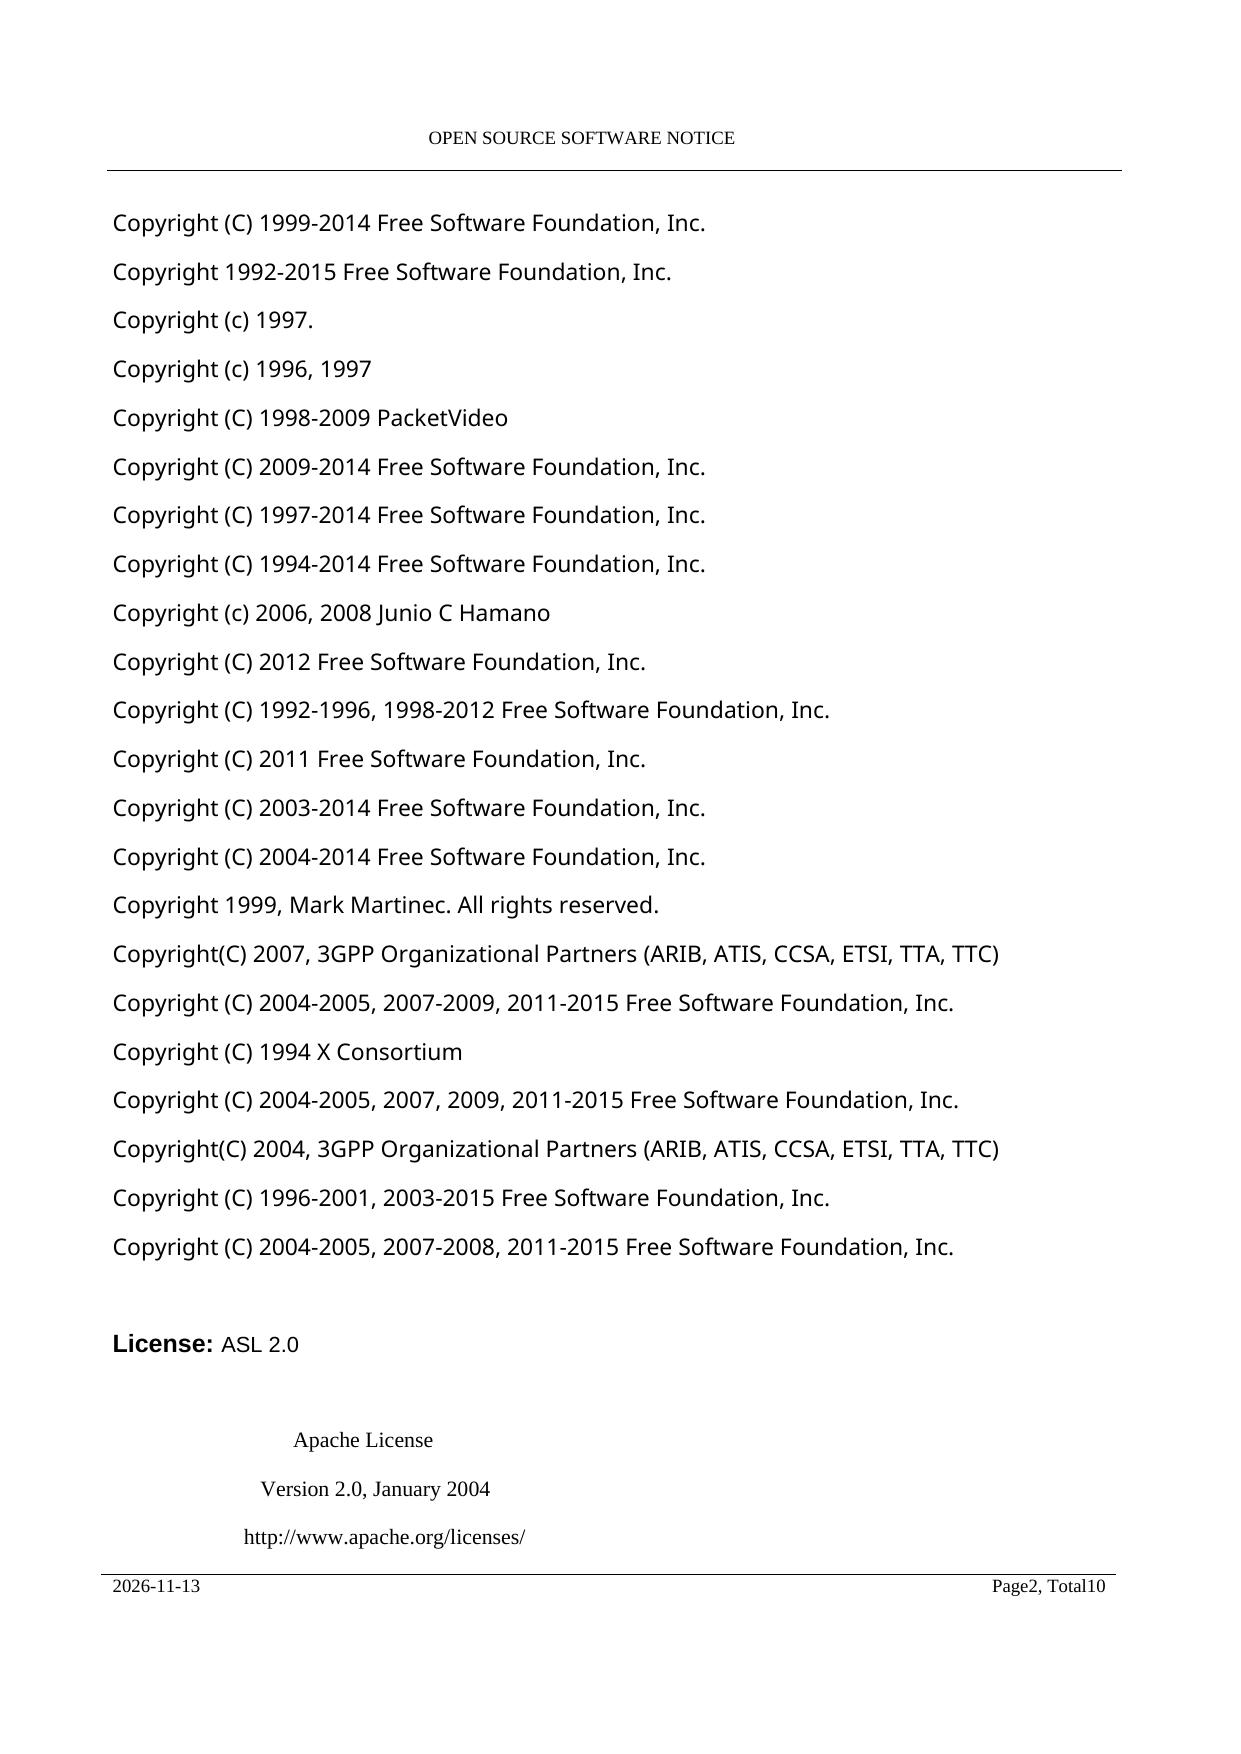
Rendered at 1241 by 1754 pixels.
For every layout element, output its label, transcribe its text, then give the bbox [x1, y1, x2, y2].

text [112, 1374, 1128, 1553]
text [112, 206, 1128, 1311]
text License: ASL 2.0 [112, 1328, 1128, 1360]
